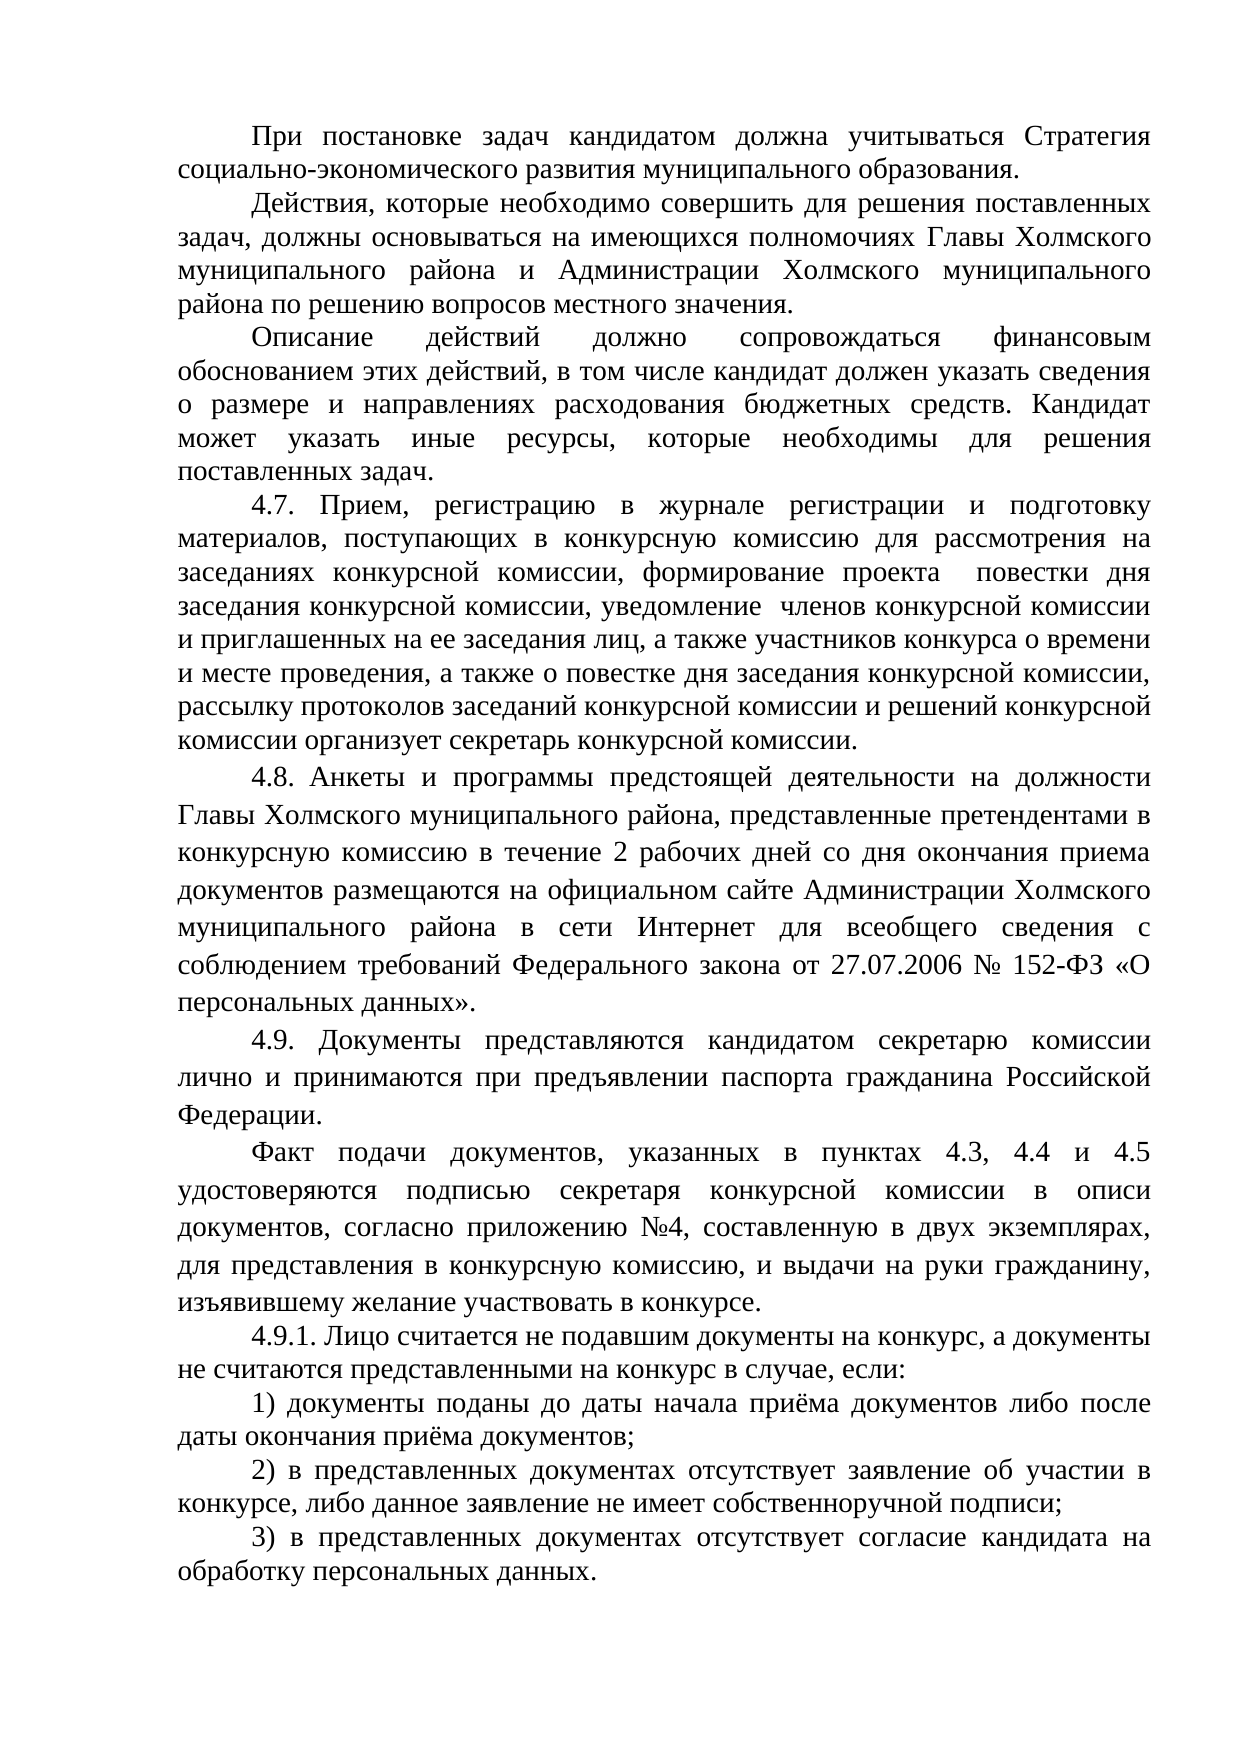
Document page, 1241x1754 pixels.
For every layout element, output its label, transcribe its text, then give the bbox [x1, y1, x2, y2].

text 4.7. Прием, регистрацию в журнале регистрации и подготовку материалов, поступающих в конкурсную комиссию для рассмотрения на заседаниях конкурсной комиссии, формирование проекта повестки дня заседания конкурсной комиссии, уведомление членов конкурсной комиссии и приглашенных на ее заседания лиц, а также участников конкурса о времени и месте проведения, а также о повестке дня заседания конкурсной комиссии, рассылку протоколов заседаний конкурсной комиссии и решений конкурсной комиссии организует секретарь конкурсной комиссии. [177, 487, 1152, 755]
text 1) документы поданы до даты начала приёма документов либо после даты окончания приёма документов; [177, 1385, 1152, 1452]
text 4.9. Документы представляются кандидатом секретарю комиссии лично и принимаются при предъявлении паспорта гражданина Российской Федерации. [177, 1018, 1152, 1130]
text 3) в представленных документах отсутствует согласие кандидата на обработку персональных данных. [177, 1519, 1152, 1586]
text При постановке задач кандидатом должна учитываться Стратегия социально-экономического развития муниципального образования. [177, 118, 1152, 185]
text 2) в представленных документах отсутствует заявление об участии в конкурсе, либо данное заявление не имеет собственноручной подписи; [177, 1452, 1152, 1519]
text 4.8. Анкеты и программы предстоящей деятельности на должности Главы Холмского муниципального района, представленные претендентами в конкурсную комиссию в течение 2 рабочих дней со дня окончания приема документов размещаются на официальном сайте Администрации Холмского муниципального района в сети Интернет для всеобщего сведения с соблюдением требований Федерального закона от 27.07.2006 № 152-ФЗ «О персональных данных». [177, 755, 1152, 1018]
text 4.9.1. Лицо считается не подавшим документы на конкурс, а документы не считаются представленными на конкурс в случае, если: [177, 1318, 1152, 1385]
text Действия, которые необходимо совершить для решения поставленных задач, должны основываться на имеющихся полномочиях Главы Холмского муниципального района и Администрации Холмского муниципального района по решению вопросов местного значения. [177, 185, 1152, 319]
text Факт подачи документов, указанных в пунктах 4.3, 4.4 и 4.5 удостоверяются подписью секретаря конкурсной комиссии в описи документов, согласно приложению №4, составленную в двух экземплярах, для представления в конкурсную комиссию, и выдачи на руки гражданину, изъявившему желание участвовать в конкурсе. [177, 1130, 1152, 1318]
text Описание действий должно сопровождаться финансовым обоснованием этих действий, в том числе кандидат должен указать сведения о размере и направлениях расходования бюджетных средств. Кандидат может указать иные ресурсы, которые необходимы для решения поставленных задач. [177, 319, 1152, 487]
